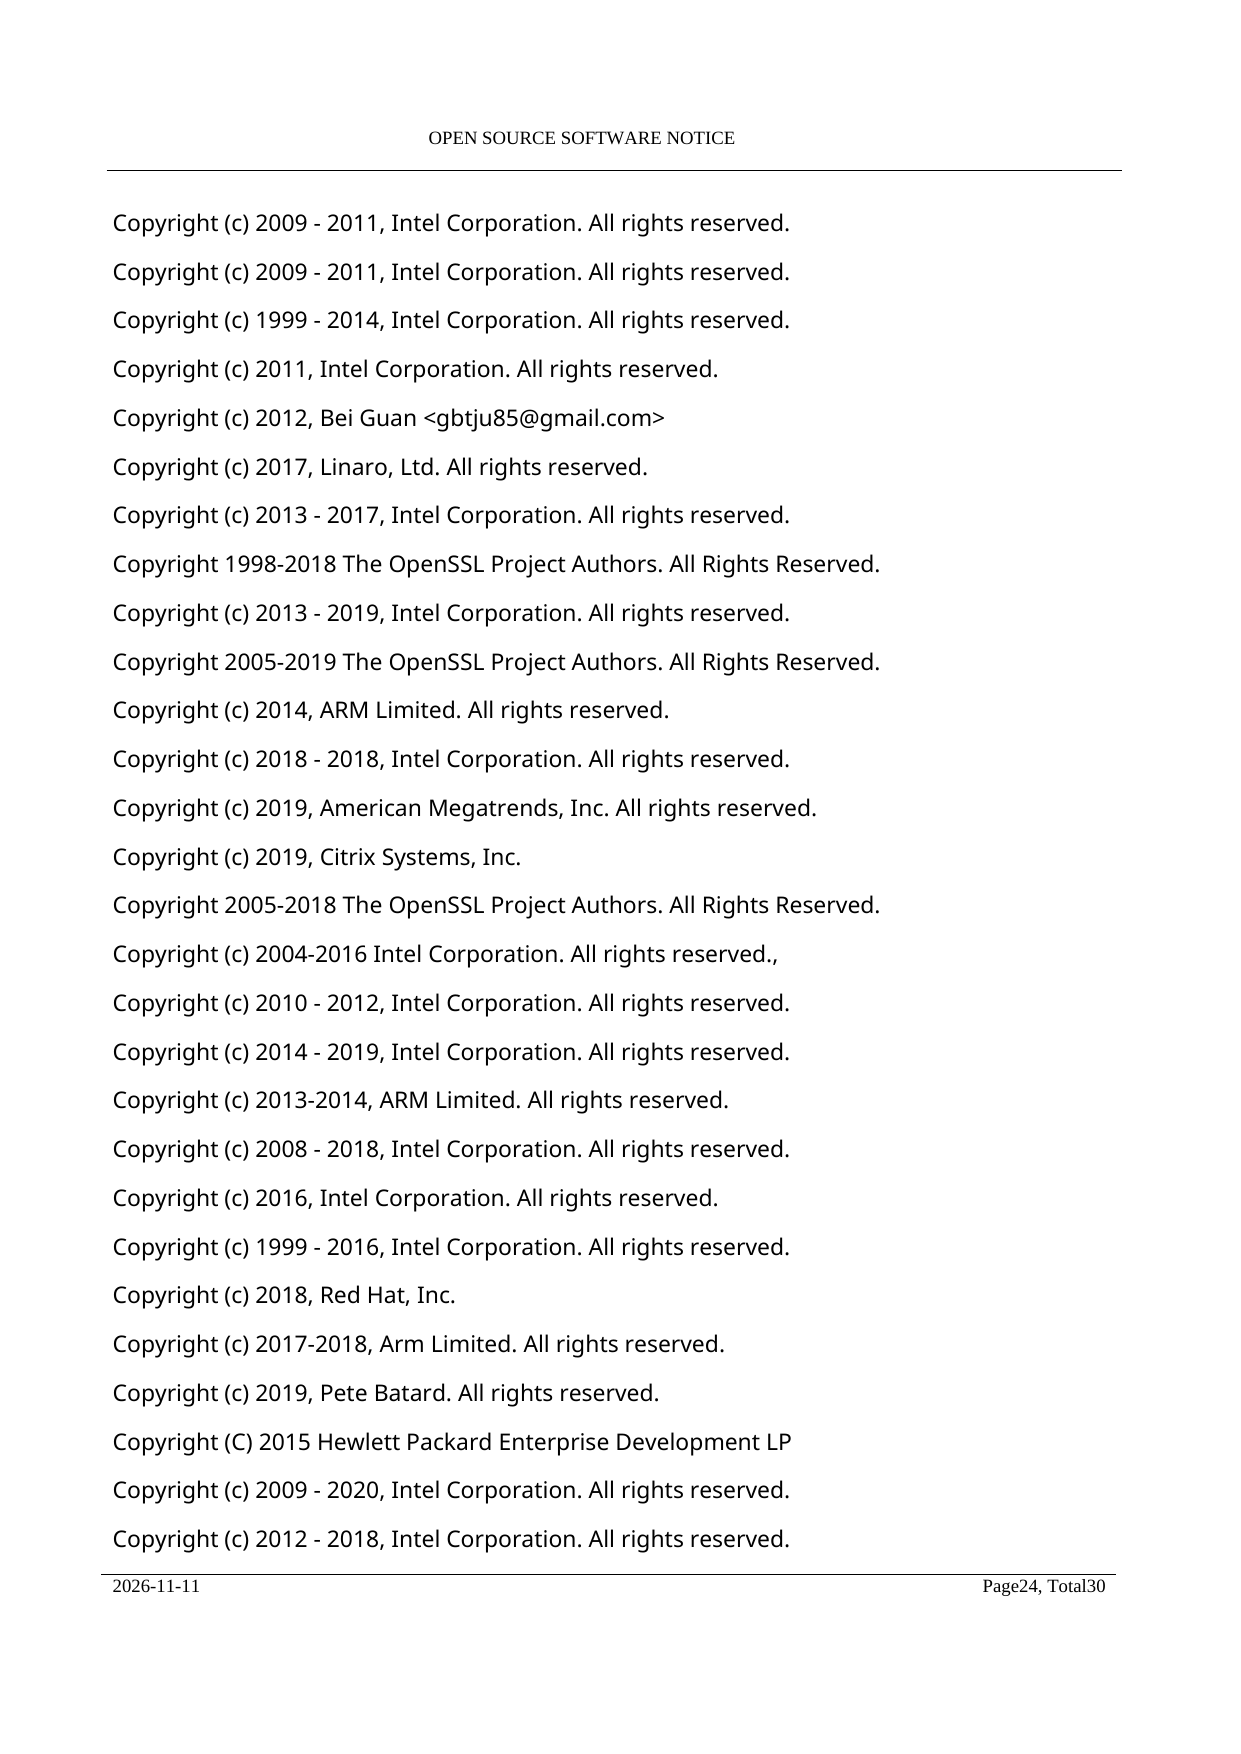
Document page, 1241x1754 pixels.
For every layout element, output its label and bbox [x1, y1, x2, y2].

text [112, 206, 1128, 1555]
